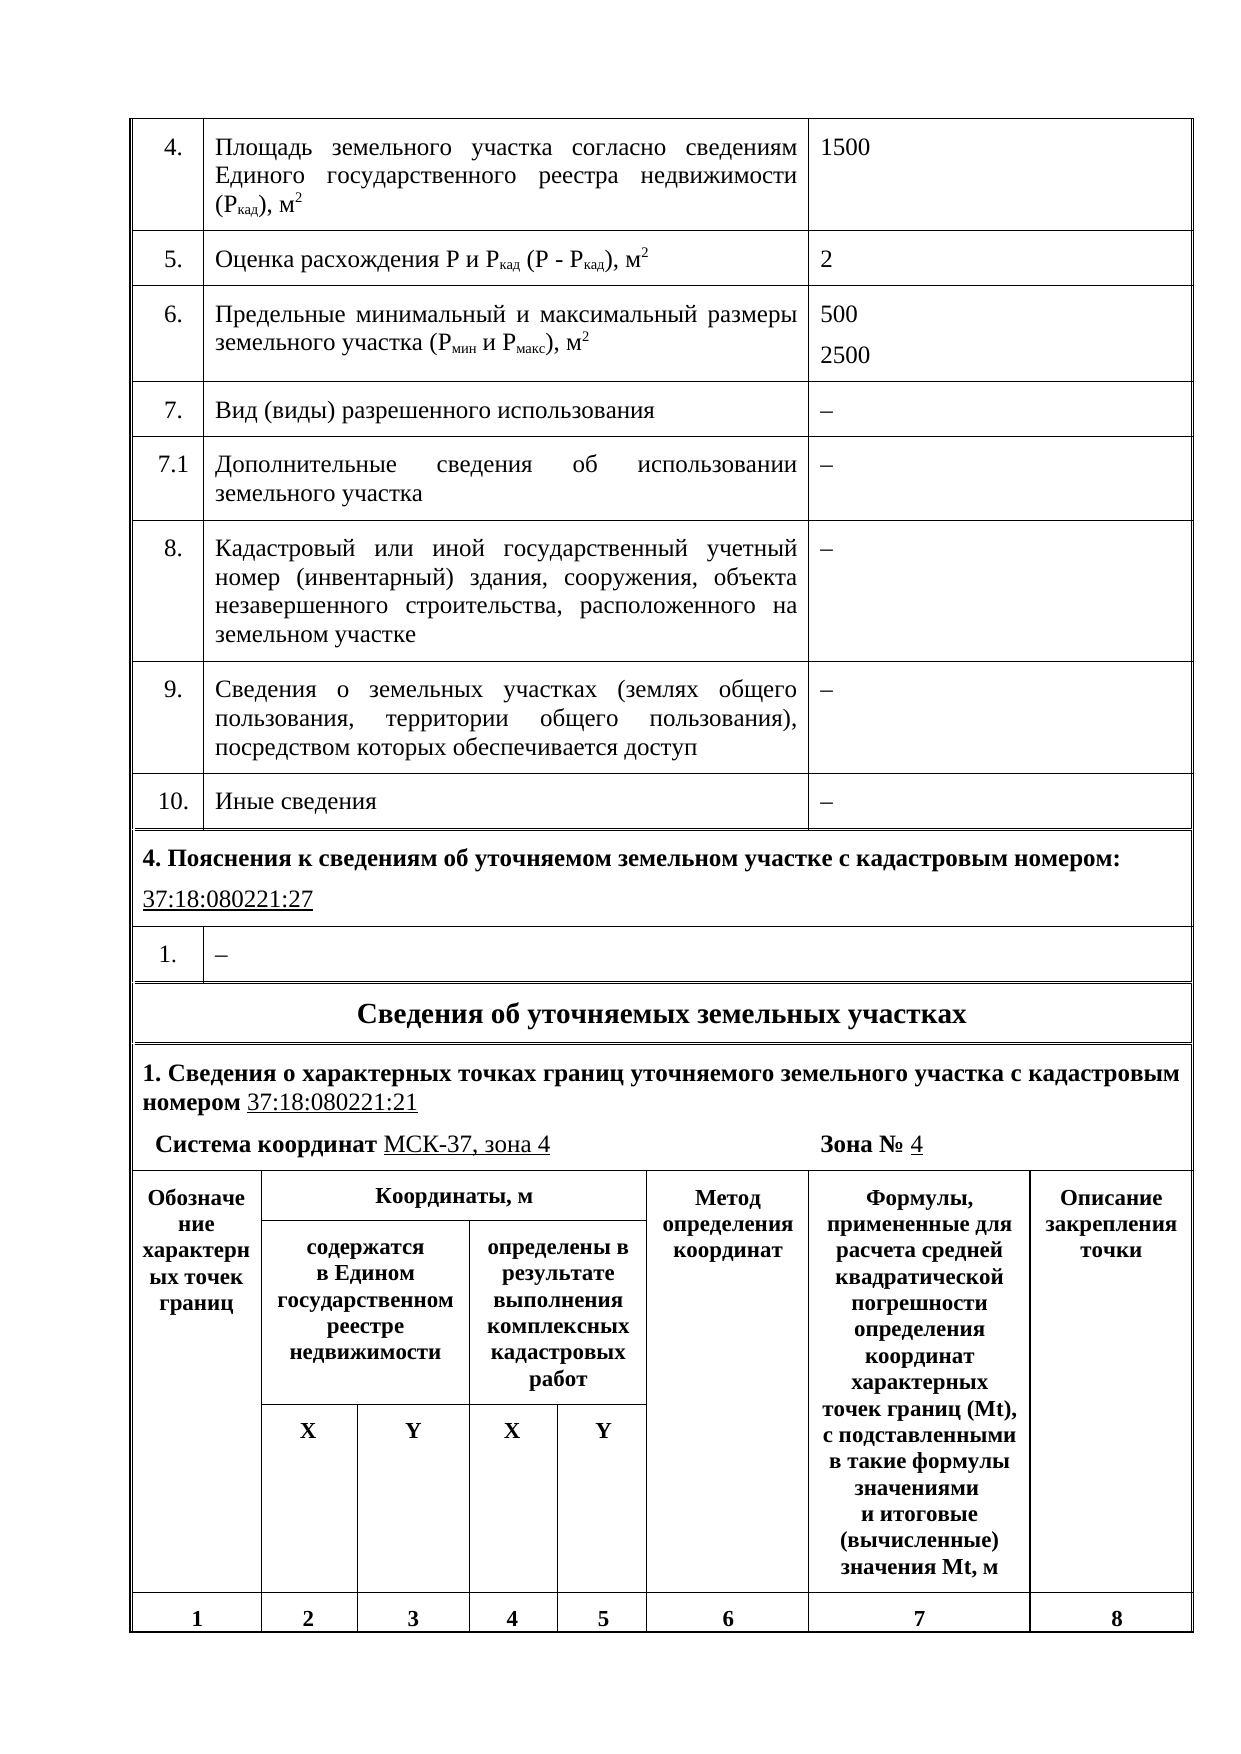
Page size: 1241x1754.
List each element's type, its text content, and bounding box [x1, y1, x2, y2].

table_cell Кадастровый или иной государственный учетный номер (инвентарный) здания, сооружения, объекта незавершенного строительства, расположенного на земельном участке [204, 521, 808, 661]
table_cell 5. [133, 231, 203, 285]
table_cell 6 [647, 1593, 808, 1631]
table_cell Формулы, примененные для расчета средней квадратической погрешности определения координат характерных точек границ (Мt), с подставленными в такие формулы значениями и итоговые (вычисленные) значения Мt, м [809, 1171, 1029, 1592]
table_cell Вид (виды) разрешенного использования [204, 382, 808, 436]
table_cell Дополнительные сведения об использовании земельного участка [204, 437, 808, 519]
table_cell Площадь земельного участка согласно сведениям Единого государственного реестра недвижимости (Pкад), м2 [204, 119, 808, 230]
table_cell 10. [133, 774, 203, 828]
table_cell – [809, 662, 1191, 773]
table_cell – [204, 927, 1191, 981]
table_cell 1. [133, 927, 203, 981]
table_cell 500 2500 [809, 286, 1191, 381]
table_cell 5 [558, 1593, 646, 1631]
table_cell 1 [133, 1593, 261, 1631]
table_cell 4 [470, 1593, 557, 1631]
table_cell Обозначение характерных точек границ [133, 1171, 261, 1592]
table_cell содержатся в Едином государственном реестре недвижимости [262, 1221, 469, 1404]
table_cell 1500 [809, 119, 1191, 230]
table_cell Сведения о земельных участках (землях общего пользования, территории общего пользования), посредством которых обеспечивается доступ [204, 662, 808, 773]
table_cell Y [558, 1405, 646, 1592]
table_cell Сведения об уточняемых земельных участках [133, 981, 1191, 1042]
table_cell 7.1 [133, 437, 203, 519]
table_cell определены в результате выполнения комплексных кадастровых работ [470, 1221, 646, 1404]
table_cell – [809, 521, 1191, 661]
table_cell 1. Сведения о характерных точках границ уточняемого земельного участка с кадастровым номером 37:18:080221:21 [131, 1042, 1192, 1115]
table_cell Координаты, м [262, 1171, 646, 1219]
table_cell 4. [133, 119, 203, 230]
table_cell 8 [1031, 1593, 1191, 1631]
table_cell X [470, 1405, 557, 1592]
table_cell – [809, 382, 1191, 436]
table_cell Описание закрепления точки [1031, 1171, 1191, 1592]
table_cell – [809, 774, 1191, 828]
table_cell – [809, 437, 1191, 519]
table_cell 4. Пояснения к сведениям об уточняемом земельном участке с кадастровым номером: 37:18:080221:27 [133, 828, 1191, 926]
table_cell 7 [809, 1593, 1029, 1631]
table_cell 7. [133, 382, 203, 436]
table_cell Система координат МСК-37, зона 4 [133, 1116, 808, 1170]
table_cell 8. [133, 521, 203, 661]
table_cell Метод определения координат [647, 1171, 808, 1592]
table_cell 6. [133, 286, 203, 381]
table_cell Зона № 4 [809, 1116, 1191, 1170]
table_cell X [262, 1405, 357, 1592]
table_cell Y [358, 1405, 469, 1592]
table_cell Предельные минимальный и максимальный размеры земельного участка (Pмин и Pмакс), м2 [204, 286, 808, 381]
table_cell 2 [809, 231, 1191, 285]
table_cell Иные сведения [204, 774, 808, 828]
table_cell Оценка расхождения P и Pкад (P - Pкад), м2 [204, 231, 808, 285]
table_cell 3 [358, 1593, 469, 1631]
table_cell 9. [133, 662, 203, 773]
table_cell 2 [262, 1593, 357, 1631]
